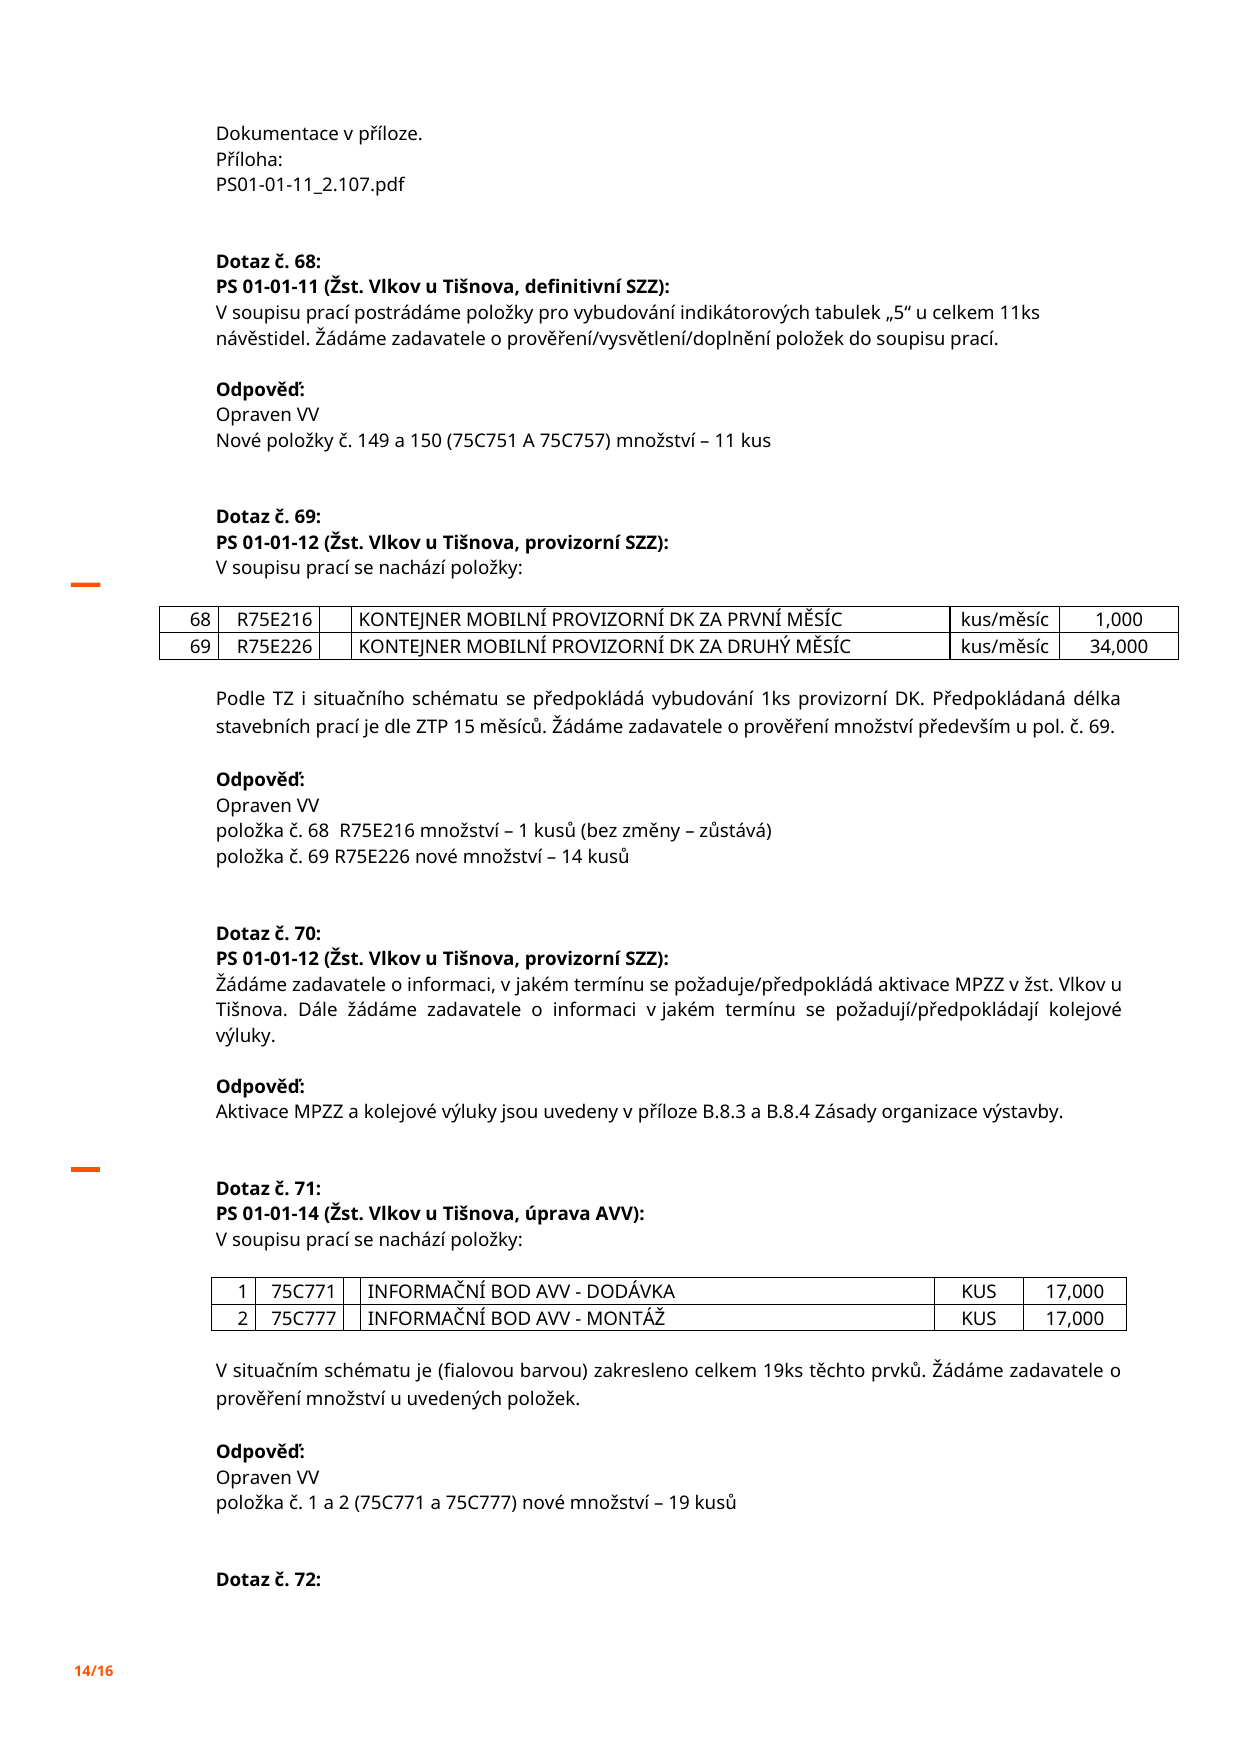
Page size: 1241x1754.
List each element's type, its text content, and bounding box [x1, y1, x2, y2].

table_cell [344, 1305, 360, 1330]
table_header [320, 607, 351, 632]
table_cell 34,000 [1060, 633, 1178, 659]
table_header kus/měsíc [951, 607, 1059, 632]
text Podle TZ i situačního schématu se předpokládá vybudování 1ks provizorní DK. Předpokládaná délka stavebních prací je dle ZTP 15 měsíců. Žádáme zadavatele o prověření množství především u pol. č. 69. [216, 685, 1122, 739]
text Odpověď: [216, 1073, 1122, 1098]
text Aktivace MPZZ a kolejové výluky jsou uvedeny v příloze B.8.3 a B.8.4 Zásady organizace výstavby. [216, 1098, 1122, 1124]
text V situačním schématu je (fialovou barvou) zakresleno celkem 19ks těchto prvků. Žádáme zadavatele o prověření množství u uvedených položek. [216, 1357, 1122, 1410]
text PS 01-01-12 (Žst. Vlkov u Tišnova, provizorní SZZ): [216, 945, 1122, 971]
text Dotaz č. 70: [216, 920, 1122, 945]
table_cell [320, 633, 351, 659]
table_header 75C771 [256, 1278, 343, 1304]
text Příloha: [216, 146, 1122, 172]
table_cell 75C777 [256, 1305, 343, 1330]
text Odpověď: [216, 767, 1122, 792]
table_cell kus/měsíc [951, 633, 1059, 659]
table_cell 17,000 [1024, 1305, 1126, 1330]
text Opraven VV [216, 401, 1122, 427]
text Odpověď: [216, 1438, 1122, 1464]
table_header KONTEJNER MOBILNÍ PROVIZORNÍ DK ZA PRVNÍ MĚSÍC [352, 607, 949, 632]
table_header 1 [212, 1278, 255, 1304]
text položka č. 68 R75E216 množství – 1 kusů (bez změny – zůstává) [216, 818, 1122, 843]
text Odpověď: [216, 376, 1122, 401]
table_cell INFORMAČNÍ BOD AVV - MONTÁŽ [361, 1305, 934, 1330]
text položka č. 69 R75E226 nové množství – 14 kusů [216, 843, 1122, 869]
text V soupisu prací se nachází položky: [216, 1226, 1122, 1252]
text V soupisu prací postrádáme položky pro vybudování indikátorových tabulek „5“ u celkem 11ks návěstidel. Žádáme zadavatele o prověření/vysvětlení/doplnění položek do soupisu prací. [216, 299, 1122, 350]
text PS 01-01-14 (Žst. Vlkov u Tišnova, úprava AVV): [216, 1201, 1122, 1226]
table_cell R75E226 [219, 633, 319, 659]
text Dotaz č. 71: [216, 1175, 1122, 1201]
table_cell KUS [935, 1305, 1023, 1330]
table_header INFORMAČNÍ BOD AVV - DODÁVKA [361, 1278, 934, 1304]
table_header KUS [935, 1278, 1023, 1304]
text položka č. 1 a 2 (75C771 a 75C777) nové množství – 19 kusů [216, 1489, 1122, 1515]
text Dotaz č. 69: [216, 503, 1122, 529]
table_cell KONTEJNER MOBILNÍ PROVIZORNÍ DK ZA DRUHÝ MĚSÍC [352, 633, 949, 659]
text Dotaz č. 68: [216, 248, 1122, 274]
text Opraven VV [216, 1464, 1122, 1489]
text PS 01-01-11 (Žst. Vlkov u Tišnova, definitivní SZZ): [216, 274, 1122, 299]
text Žádáme zadavatele o informaci, v jakém termínu se požaduje/předpokládá aktivace MPZZ v žst. Vlkov u Tišnova. Dále žádáme zadavatele o informaci v jakém termínu se požadují/předpokládají kolejové výluky. [216, 971, 1122, 1047]
text Nové položky č. 149 a 150 (75C751 A 75C757) množství – 11 kus [216, 427, 1122, 452]
text PS 01-01-12 (Žst. Vlkov u Tišnova, provizorní SZZ): [216, 529, 1122, 554]
table_cell 2 [212, 1305, 255, 1330]
text Opraven VV [216, 792, 1122, 818]
text V soupisu prací se nachází položky: [216, 554, 1122, 580]
table_header [344, 1278, 360, 1304]
table_header R75E216 [219, 607, 319, 632]
text Dokumentace v příloze. [216, 121, 1122, 146]
table_cell 69 [160, 633, 218, 659]
table_header 17,000 [1024, 1278, 1126, 1304]
table_header 1,000 [1060, 607, 1178, 632]
text Dotaz č. 72: [216, 1566, 1122, 1592]
text PS01-01-11_2.107.pdf [216, 172, 1122, 197]
table_header 68 [160, 607, 218, 632]
